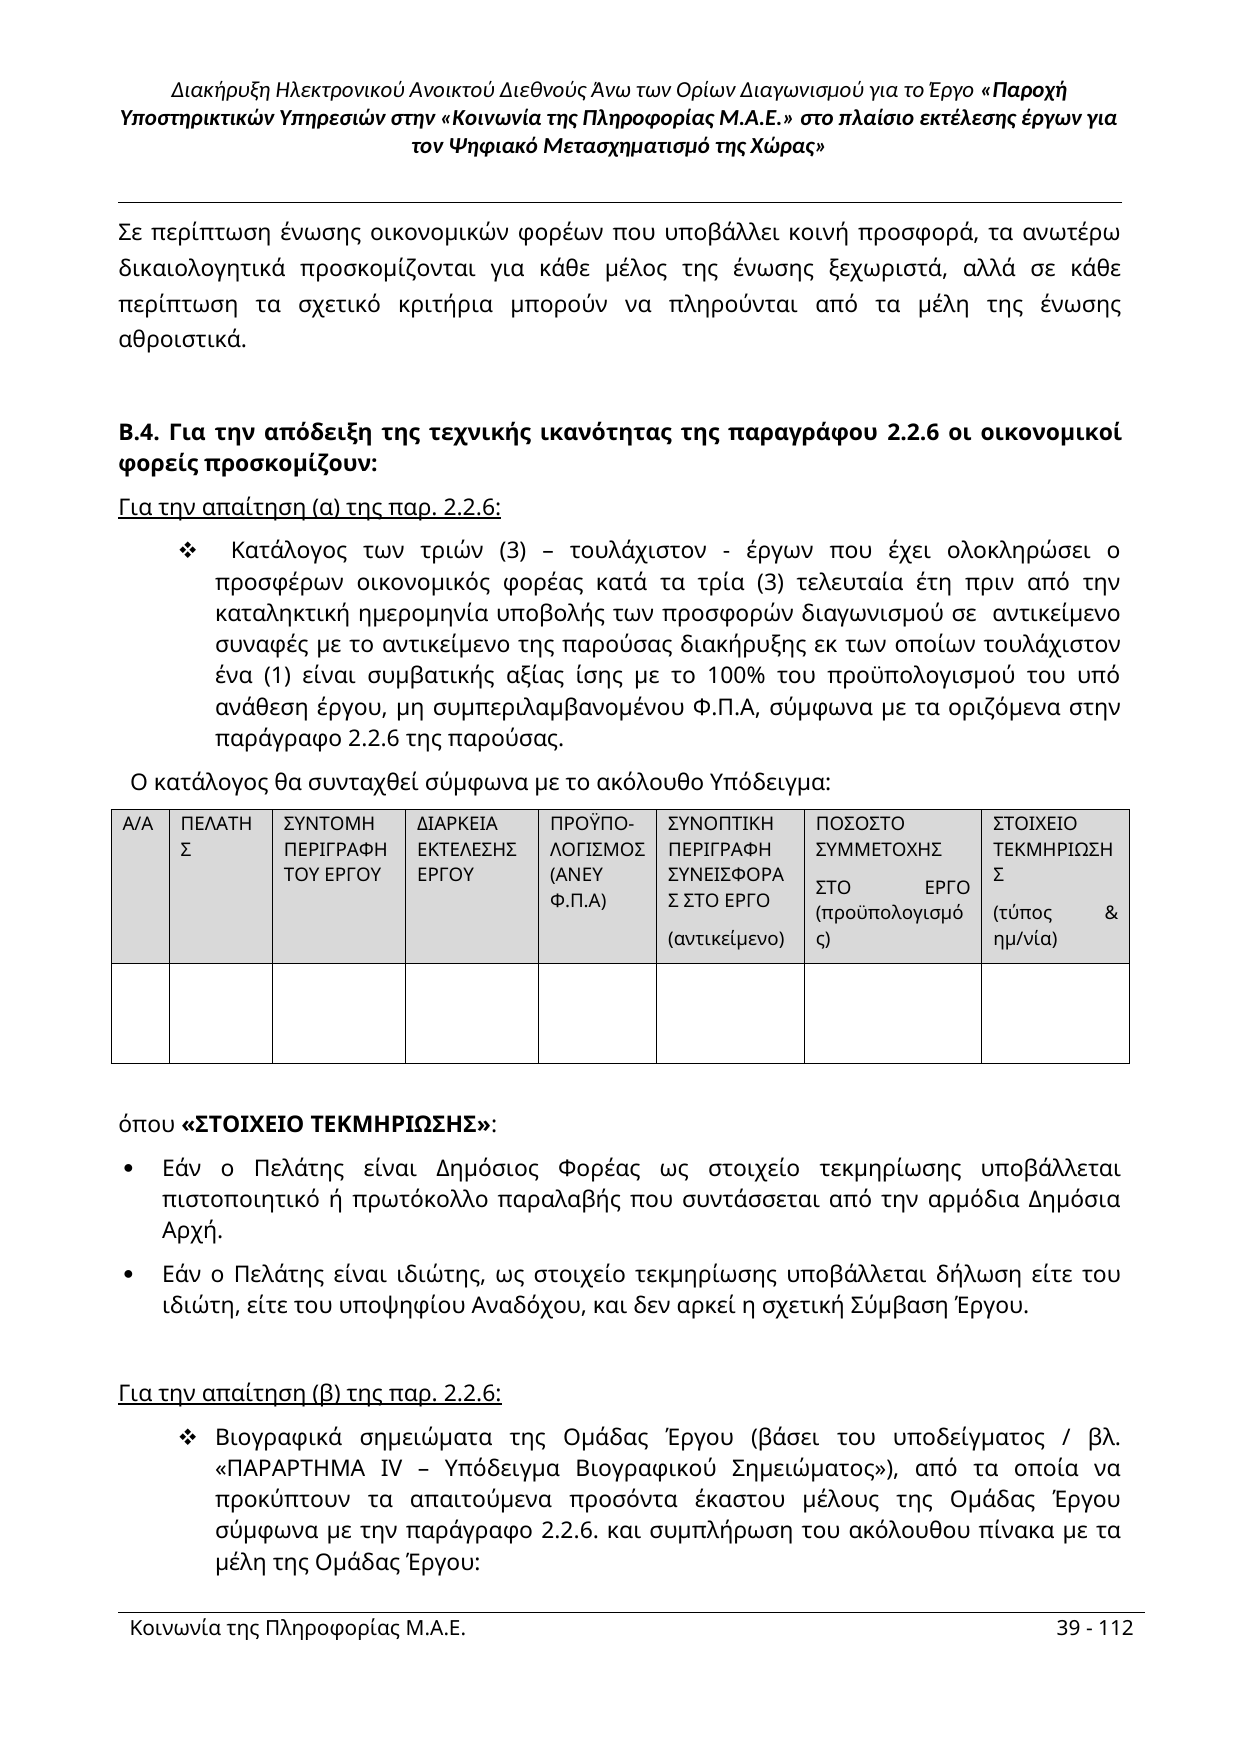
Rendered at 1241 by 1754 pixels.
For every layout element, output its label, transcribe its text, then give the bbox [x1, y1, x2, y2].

text Για την απαίτηση (β) της παρ. 2.2.6: [118, 1377, 1122, 1408]
table_cell [406, 964, 538, 1063]
table_header ΣΥΝΤΟΜΗ ΠΕΡΙΓΡΑΦΗ ΤΟΥ ΕΡΓΟΥ [273, 810, 405, 963]
text όπου «ΣΤΟΙΧΕΙΟ ΤΕΚΜΗΡΙΩΣΗΣ»: [118, 1108, 1122, 1139]
table_header ΣΤΟΙΧΕΙΟ ΤΕΚΜΗΡΙΩΣΗΣ (τύπος & ημ/νία) [982, 810, 1129, 963]
table_header ΠΡΟΫΠΟ-ΛΟΓΙΣΜΟΣ (ΑΝΕΥ Φ.Π.Α) [539, 810, 656, 963]
table_cell [805, 964, 981, 1063]
table_cell [982, 964, 1129, 1063]
table_header ΣΥΝΟΠΤΙΚΗ ΠΕΡΙΓΡΑΦΗ ΣΥΝΕΙΣΦΟΡΑΣ ΣΤΟ ΕΡΓΟ (αντικείμενο) [657, 810, 804, 963]
text Ο κατάλογος θα συνταχθεί σύμφωνα με το ακόλουθο Υπόδειγμα: [118, 766, 1122, 797]
table_cell [170, 964, 272, 1063]
table_header ΔΙΑΡΚΕΙΑ ΕΚΤΕΛΕΣΗΣ ΕΡΓΟΥ [406, 810, 538, 963]
table_header Α/Α [112, 810, 169, 963]
table_cell [273, 964, 405, 1063]
table_cell [112, 964, 169, 1063]
list Βιογραφικά σημειώματα της Ομάδας Έργου (βάσει του υποδείγματος / βλ. «ΠΑΡΑΡΤΗΜΑ ΙV – Υπόδειγμα Βιογραφικού Σημειώματος»), από τα οποία να προκύπτουν τα απαιτούμενα προσόντα έκαστου μέλους της Ομάδας Έργου σύμφωνα με την παράγραφο 2.2.6. και συμπλήρωση του ακόλουθου πίνακα με τα μέλη της Ομάδας Έργου: [177, 1420, 1122, 1577]
list Εάν ο Πελάτης είναι Δημόσιος Φορέας ως στοιχείο τεκμηρίωσης υποβάλλεται πιστοποιητικό ή πρωτόκολλο παραλαβής που συντάσσεται από την αρμόδια Δημόσια Αρχή. [124, 1152, 1122, 1245]
table_cell [539, 964, 656, 1063]
list Εάν ο Πελάτης είναι ιδιώτης, ως στοιχείο τεκμηρίωσης υποβάλλεται δήλωση είτε του ιδιώτη, είτε του υποψηφίου Αναδόχου, και δεν αρκεί η σχετική Σύμβαση Έργου. [124, 1258, 1122, 1320]
text Για την απαίτηση (α) της παρ. 2.2.6: [118, 491, 1122, 522]
list Κατάλογος των τριών (3) – τουλάχιστον - έργων που έχει ολοκληρώσει ο προσφέρων οικονομικός φορέας κατά τα τρία (3) τελευταία έτη πριν από την καταληκτική ημερομηνία υποβολής των προσφορών διαγωνισμού σε αντικείμενο συναφές με το αντικείμενο της παρούσας διακήρυξης εκ των οποίων τουλάχιστον ένα (1) είναι συμβατικής αξίας ίσης με το 100% του προϋπολογισμού του υπό ανάθεση έργου, μη συμπεριλαμβανομένου Φ.Π.Α, σύμφωνα με τα οριζόμενα στην παράγραφο 2.2.6 της παρούσας. [177, 534, 1122, 753]
table_header ΠΟΣΟΣΤΟ ΣΥΜΜΕΤΟΧΗΣ ΣΤΟ ΕΡΓΟ (προϋπολογισμός) [805, 810, 981, 963]
table_cell [657, 964, 804, 1063]
text Σε περίπτωση ένωσης οικονομικών φορέων που υποβάλλει κοινή προσφορά, τα ανωτέρω δικαιολογητικά προσκομίζονται για κάθε μέλος της ένωσης ξεχωριστά, αλλά σε κάθε περίπτωση τα σχετικό κριτήρια μπορούν να πληρούνται από τα μέλη της ένωσης αθροιστικά. [118, 216, 1122, 355]
table_header ΠΕΛΑΤΗΣ [170, 810, 272, 963]
text Β.4. Για την απόδειξη της τεχνικής ικανότητας της παραγράφου 2.2.6 οι οικονομικοί φορείς προσκομίζουν: [118, 416, 1122, 478]
